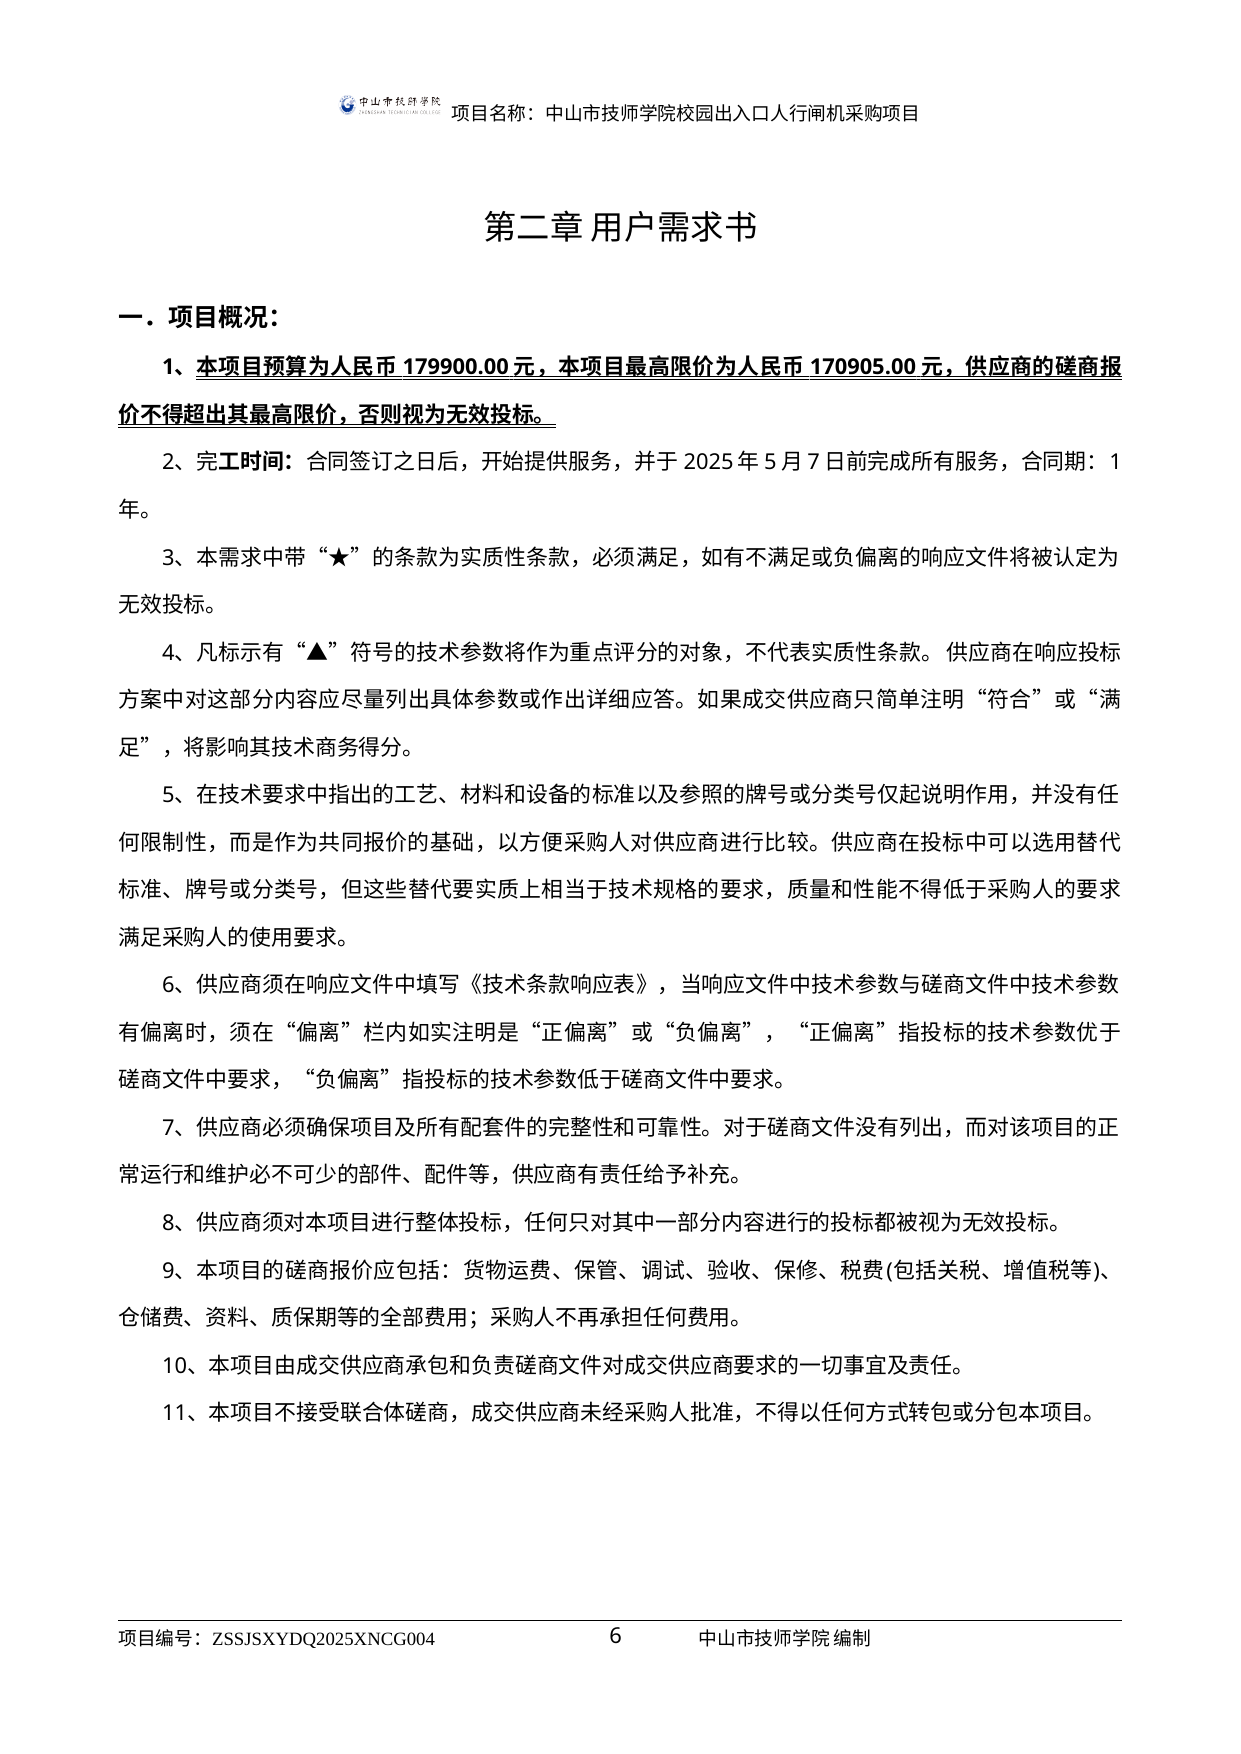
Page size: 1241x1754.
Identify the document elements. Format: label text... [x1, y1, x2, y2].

list 供应商须在响应文件中填写《技术条款响应表》，当响应文件中技术参数与磋商文件中技术参数有偏离时，须在“偏离”栏内如实注明是“正偏离”或“负偏离”，“正偏离”指投标的技术参数优于磋商文件中要求，“负偏离”指投标的技术参数低于磋商文件中要求。 [118, 967, 1122, 1094]
picture [332, 88, 447, 120]
list 本项目由成交供应商承包和负责磋商文件对成交供应商要求的一切事宜及责任。 [118, 1348, 1122, 1379]
list 凡标示有“▲”符号的技术参数将作为重点评分的对象，不代表实质性条款。供应商在响应投标方案中对这部分内容应尽量列出具体参数或作出详细应答。如果成交供应商只简单注明“符合”或“满足”，将影响其技术商务得分。 [118, 634, 1122, 761]
list 用户需求书 [118, 191, 1122, 258]
list 供应商须对本项目进行整体投标，任何只对其中一部分内容进行的投标都被视为无效投标。 [118, 1205, 1122, 1237]
list 供应商必须确保项目及所有配套件的完整性和可靠性。对于磋商文件没有列出，而对该项目的正常运行和维护必不可少的部件、配件等，供应商有责任给予补充。 [118, 1110, 1122, 1189]
list 在技术要求中指出的工艺、材料和设备的标准以及参照的牌号或分类号仅起说明作用，并没有任何限制性，而是作为共同报价的基础，以方便采购人对供应商进行比较。供应商在投标中可以选用替代标准、牌号或分类号，但这些替代要实质上相当于技术规格的要求，质量和性能不得低于采购人的要求，满足采购人的使用要求。 [118, 777, 1122, 951]
list 本项目预算为人民币179900.00元，本项目最高限价为人民币170905.00元，供应商的磋商报价不得超出其最高限价，否则视为无效投标。 [118, 349, 1122, 428]
list 本项目不接受联合体磋商，成交供应商未经采购人批准，不得以任何方式转包或分包本项目。 [118, 1395, 1122, 1427]
text 一．项目概况： [118, 282, 1122, 349]
list 本项目的磋商报价应包括：货物运费、保管、调试、验收、保修、税费(包括关税、增值税等)、仓储费、资料、质保期等的全部费用；采购人不再承担任何费用。 [118, 1253, 1122, 1332]
list 完工时间：合同签订之日后，开始提供服务，并于2025年5月7日前完成所有服务，合同期：1年。 [118, 444, 1122, 524]
list 本需求中带“★”的条款为实质性条款，必须满足，如有不满足或负偏离的响应文件将被认定为无效投标。 [118, 539, 1122, 619]
